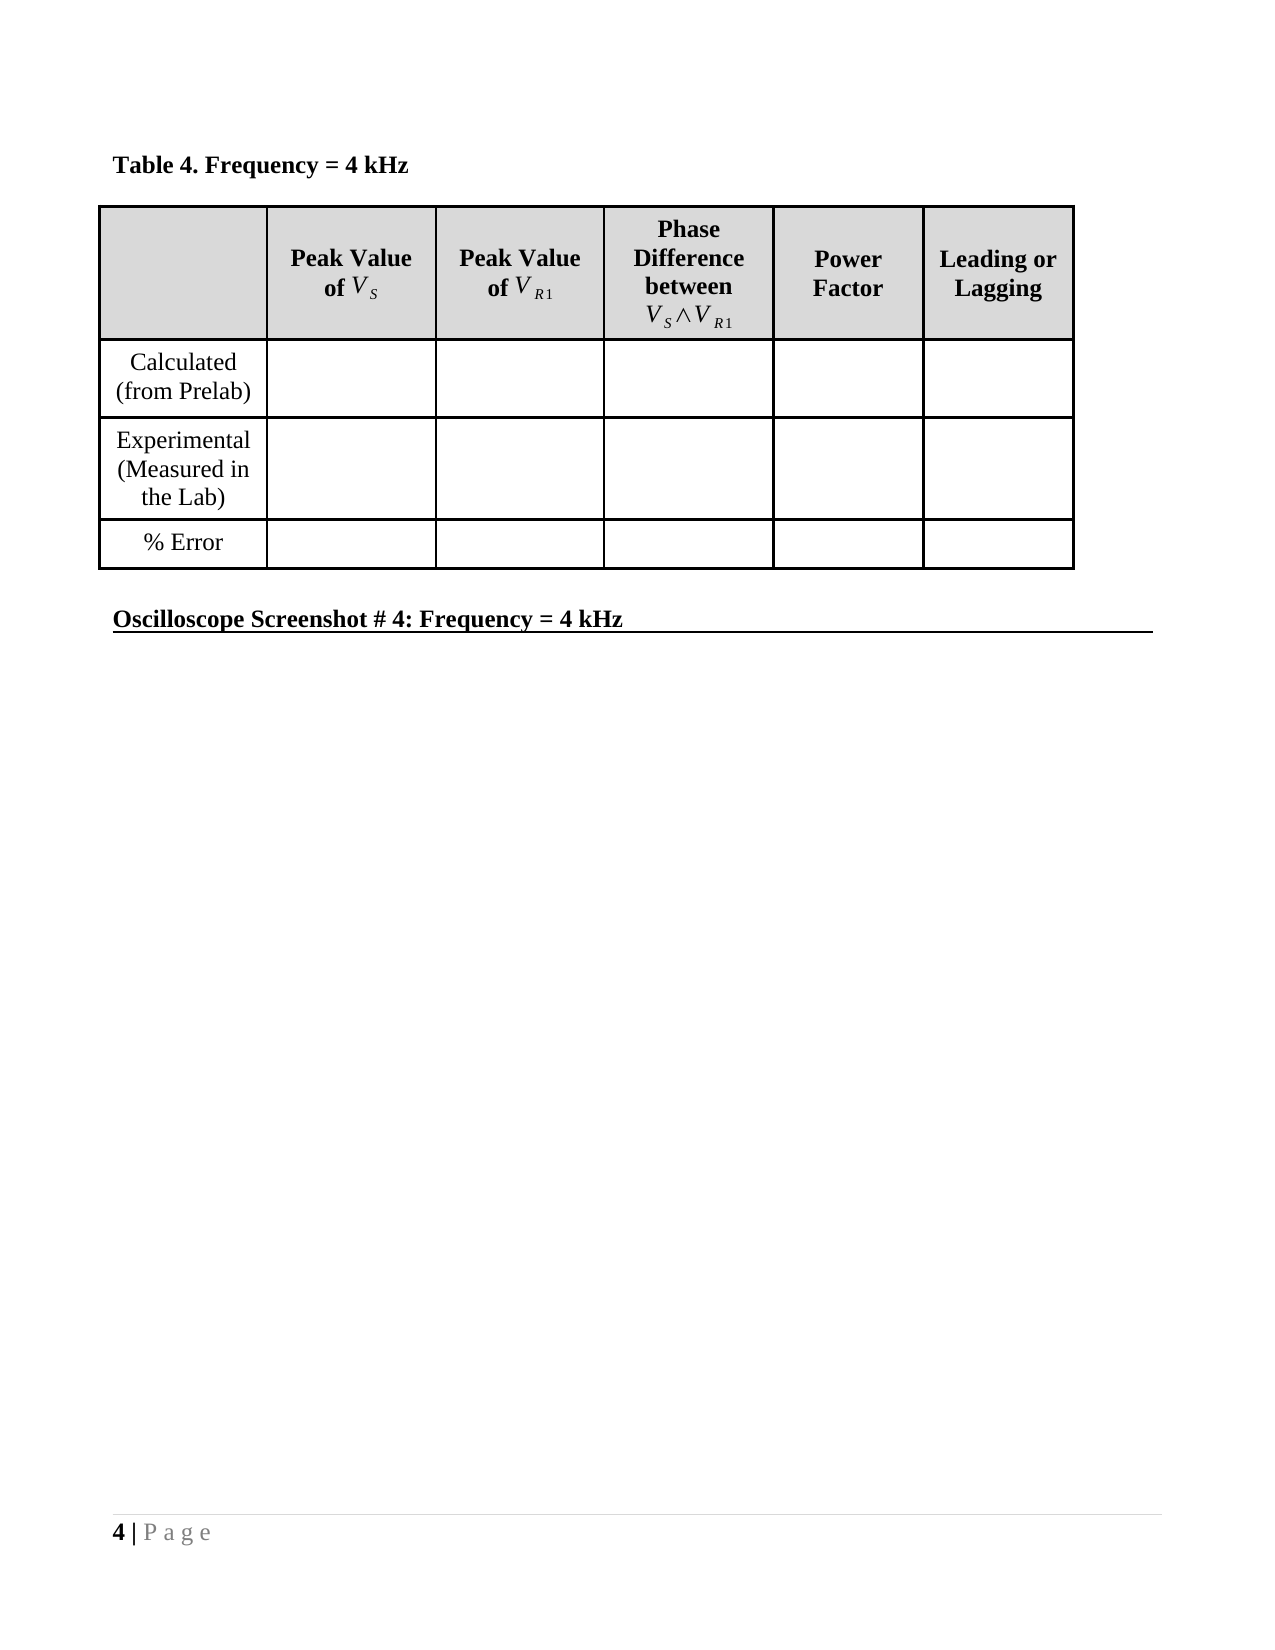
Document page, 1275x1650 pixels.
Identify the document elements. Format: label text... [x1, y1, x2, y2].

table_cell Experimental (Measured in the Lab) [101, 419, 266, 517]
text Table 4. Frequency = 4 kHz [112, 150, 1162, 179]
table_header Power Factor [775, 208, 922, 338]
table_cell [268, 419, 435, 517]
table_header Peak Value of [437, 208, 603, 338]
table_cell [925, 521, 1072, 567]
table_cell [605, 521, 772, 567]
table_cell [925, 341, 1072, 416]
table_cell [437, 341, 603, 416]
table_cell [437, 419, 603, 517]
table_cell % Error [101, 521, 266, 567]
table_cell [605, 341, 772, 416]
table_cell [605, 419, 772, 517]
table_header Phase Difference between [605, 208, 772, 338]
table_cell [775, 341, 922, 416]
table_cell [775, 419, 922, 517]
table_cell Calculated (from Prelab) [101, 341, 266, 416]
table_cell [775, 521, 922, 567]
text Oscilloscope Screenshot # 4: Frequency = 4 kHz [112, 604, 1162, 632]
table_cell [437, 521, 603, 567]
table_header Leading or Lagging [925, 208, 1072, 338]
table_cell [268, 521, 435, 567]
table_header Peak Value of [268, 208, 435, 338]
table_cell [268, 341, 435, 416]
table_cell [925, 419, 1072, 517]
table_header [101, 208, 266, 338]
